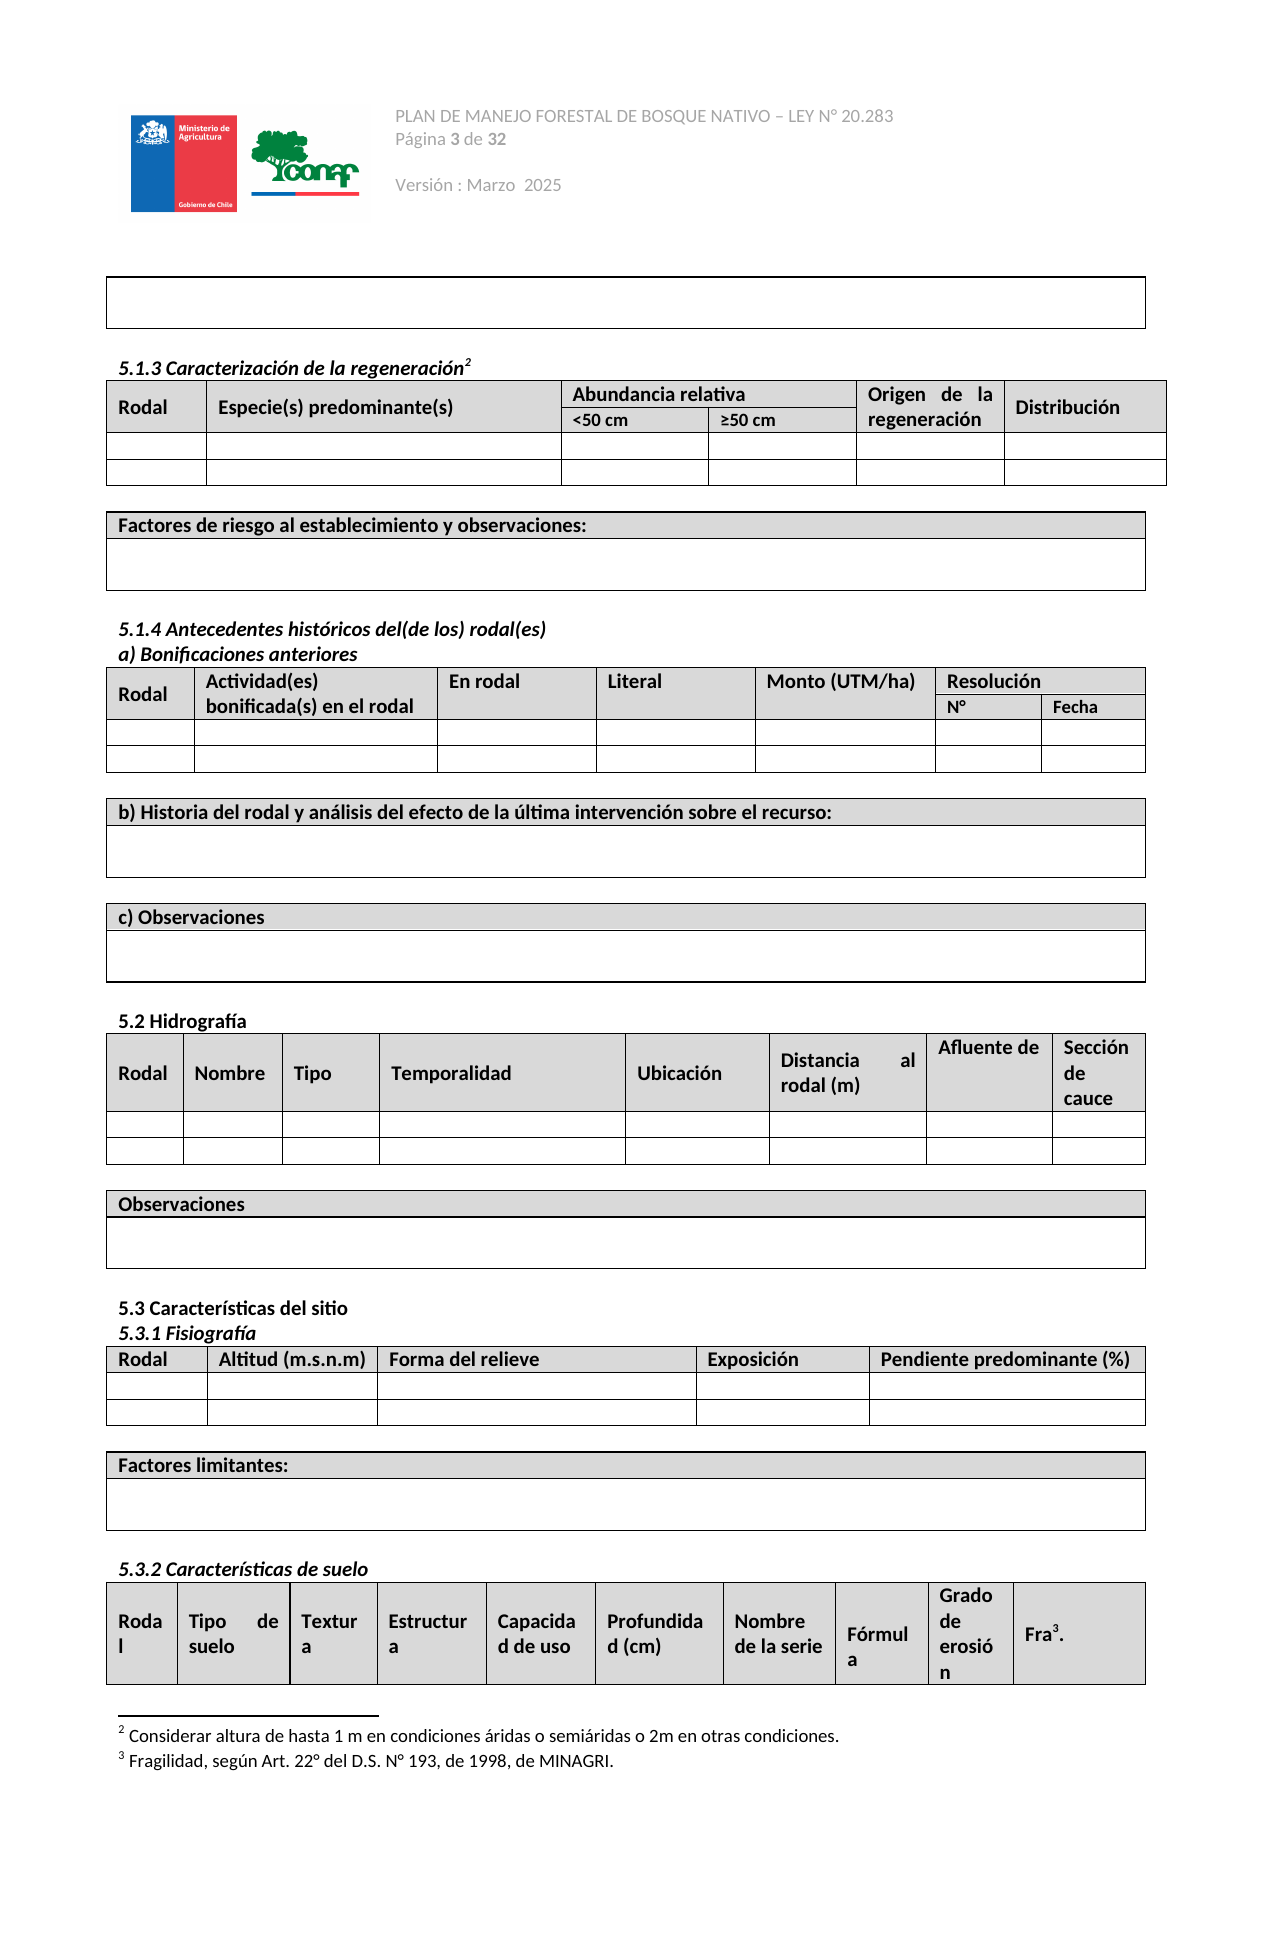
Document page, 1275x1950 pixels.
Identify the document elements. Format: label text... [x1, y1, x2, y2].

text 5.3.1 Fisiografía [118, 1320, 1157, 1346]
table_header Literal [597, 668, 755, 719]
picture [118, 104, 372, 223]
table_header En rodal [438, 668, 596, 719]
table_cell [184, 1138, 282, 1163]
table_cell [107, 826, 1145, 877]
table_header Rodal [107, 1583, 177, 1684]
table_header Altitud (m.s.n.m) [208, 1347, 377, 1372]
table_cell [207, 460, 561, 485]
table_header Origen de la regeneración [857, 381, 1004, 432]
table_header Temporalidad [380, 1034, 625, 1111]
table_header Afluente de [927, 1034, 1052, 1111]
table_header Exposición [697, 1347, 869, 1372]
table_header Distancia al rodal (m) [770, 1034, 926, 1111]
table_header Sección de cauce [1053, 1034, 1145, 1111]
table_cell [107, 433, 206, 458]
table_cell [380, 1138, 625, 1163]
table_header Rodal [107, 668, 194, 719]
table_cell [870, 1400, 1145, 1425]
text 5.2 Hidrografía [118, 1008, 1157, 1033]
table_cell [195, 746, 437, 772]
table_cell [756, 720, 935, 745]
table_header Profundidad (cm) [596, 1583, 723, 1684]
table_header Resolución [936, 668, 1145, 693]
table_cell [107, 1479, 1145, 1530]
text 5.1.3 Caracterización de la regeneración [118, 355, 1157, 380]
text 5.1.4 Antecedentes históricos del(de los) rodal(es) [118, 616, 1157, 642]
table_cell [857, 460, 1004, 485]
table_cell [107, 278, 1145, 328]
table_header Fra. [1014, 1583, 1145, 1684]
table_header Ubicación [626, 1034, 769, 1111]
table_cell [107, 1400, 207, 1425]
table_cell [107, 1218, 1145, 1268]
table_cell [936, 720, 1041, 745]
table_cell [1042, 720, 1145, 745]
table_cell [626, 1112, 769, 1137]
table_header Tipo [283, 1034, 379, 1111]
table_header Rodal [107, 1034, 183, 1111]
table_cell [438, 720, 596, 745]
table_cell [208, 1400, 377, 1425]
table_header Observaciones [107, 1191, 1145, 1216]
table_header Rodal [107, 1347, 207, 1372]
table_cell <50 cm [562, 408, 708, 432]
table_cell [380, 1112, 625, 1137]
table_header Nombre [184, 1034, 282, 1111]
table_header Textura [291, 1583, 377, 1684]
table_cell [857, 433, 1004, 458]
table_header Grado de erosión [929, 1583, 1013, 1684]
table_cell [597, 720, 755, 745]
table_cell [107, 1112, 183, 1137]
table_cell [709, 433, 856, 458]
table_header c) Observaciones [107, 904, 1145, 929]
table_cell [283, 1112, 379, 1137]
table_cell [378, 1400, 696, 1425]
table_cell [756, 746, 935, 772]
table_cell [870, 1373, 1145, 1398]
table_cell [107, 460, 206, 485]
table_cell [438, 746, 596, 772]
table_cell ≥50 cm [709, 408, 856, 432]
text 5.3 Características del sitio [118, 1295, 1157, 1320]
table_cell [1005, 460, 1166, 485]
table_cell [195, 720, 437, 745]
table_cell Fecha [1042, 695, 1145, 719]
table_header Actividad(es) bonificada(s) en el rodal [195, 668, 437, 719]
table_cell [770, 1138, 926, 1163]
table_header Distribución [1005, 381, 1166, 432]
table_header Factores limitantes: [107, 1453, 1145, 1478]
table_cell [927, 1138, 1052, 1163]
table_cell [107, 539, 1145, 590]
text 5.3.2 Características de suelo [118, 1556, 1157, 1582]
table_header Factores de riesgo al establecimiento y observaciones: [107, 513, 1145, 538]
table_cell [1042, 746, 1145, 772]
table_cell [562, 460, 708, 485]
table_cell [936, 746, 1041, 772]
table_cell [626, 1138, 769, 1163]
table_header b) Historia del rodal y análisis del efecto de la última intervención sobre el recurso: [107, 799, 1145, 825]
table_cell [1053, 1138, 1145, 1163]
table_header Especie(s) predominante(s) [207, 381, 561, 432]
table_header Nombre de la serie [724, 1583, 835, 1684]
table_cell [770, 1112, 926, 1137]
table_cell [562, 433, 708, 458]
table_cell [107, 931, 1145, 981]
table_header Monto (UTM/ha) [756, 668, 935, 719]
table_header Estructura [378, 1583, 486, 1684]
table_header Pendiente predominante (%) [870, 1347, 1145, 1372]
table_cell [1053, 1112, 1145, 1137]
table_header Forma del relieve [378, 1347, 696, 1372]
table_cell [107, 1138, 183, 1163]
text a) Bonificaciones anteriores [118, 642, 1157, 667]
table_cell [207, 433, 561, 458]
table_cell [107, 1373, 207, 1398]
table_cell [184, 1112, 282, 1137]
table_cell [378, 1373, 696, 1398]
table_header Tipo de suelo [178, 1583, 289, 1684]
table_cell [697, 1373, 869, 1398]
table_cell [1005, 433, 1166, 458]
table_cell [107, 746, 194, 772]
table_cell [597, 746, 755, 772]
table_header Abundancia relativa [562, 381, 856, 407]
table_header Rodal [107, 381, 206, 432]
table_header Capacidad de uso [487, 1583, 595, 1684]
table_cell [283, 1138, 379, 1163]
table_cell [208, 1373, 377, 1398]
table_cell [107, 720, 194, 745]
table_cell [709, 460, 856, 485]
table_cell N° [936, 695, 1041, 719]
table_header Fórmula [836, 1583, 928, 1684]
table_cell [697, 1400, 869, 1425]
table_cell [927, 1112, 1052, 1137]
